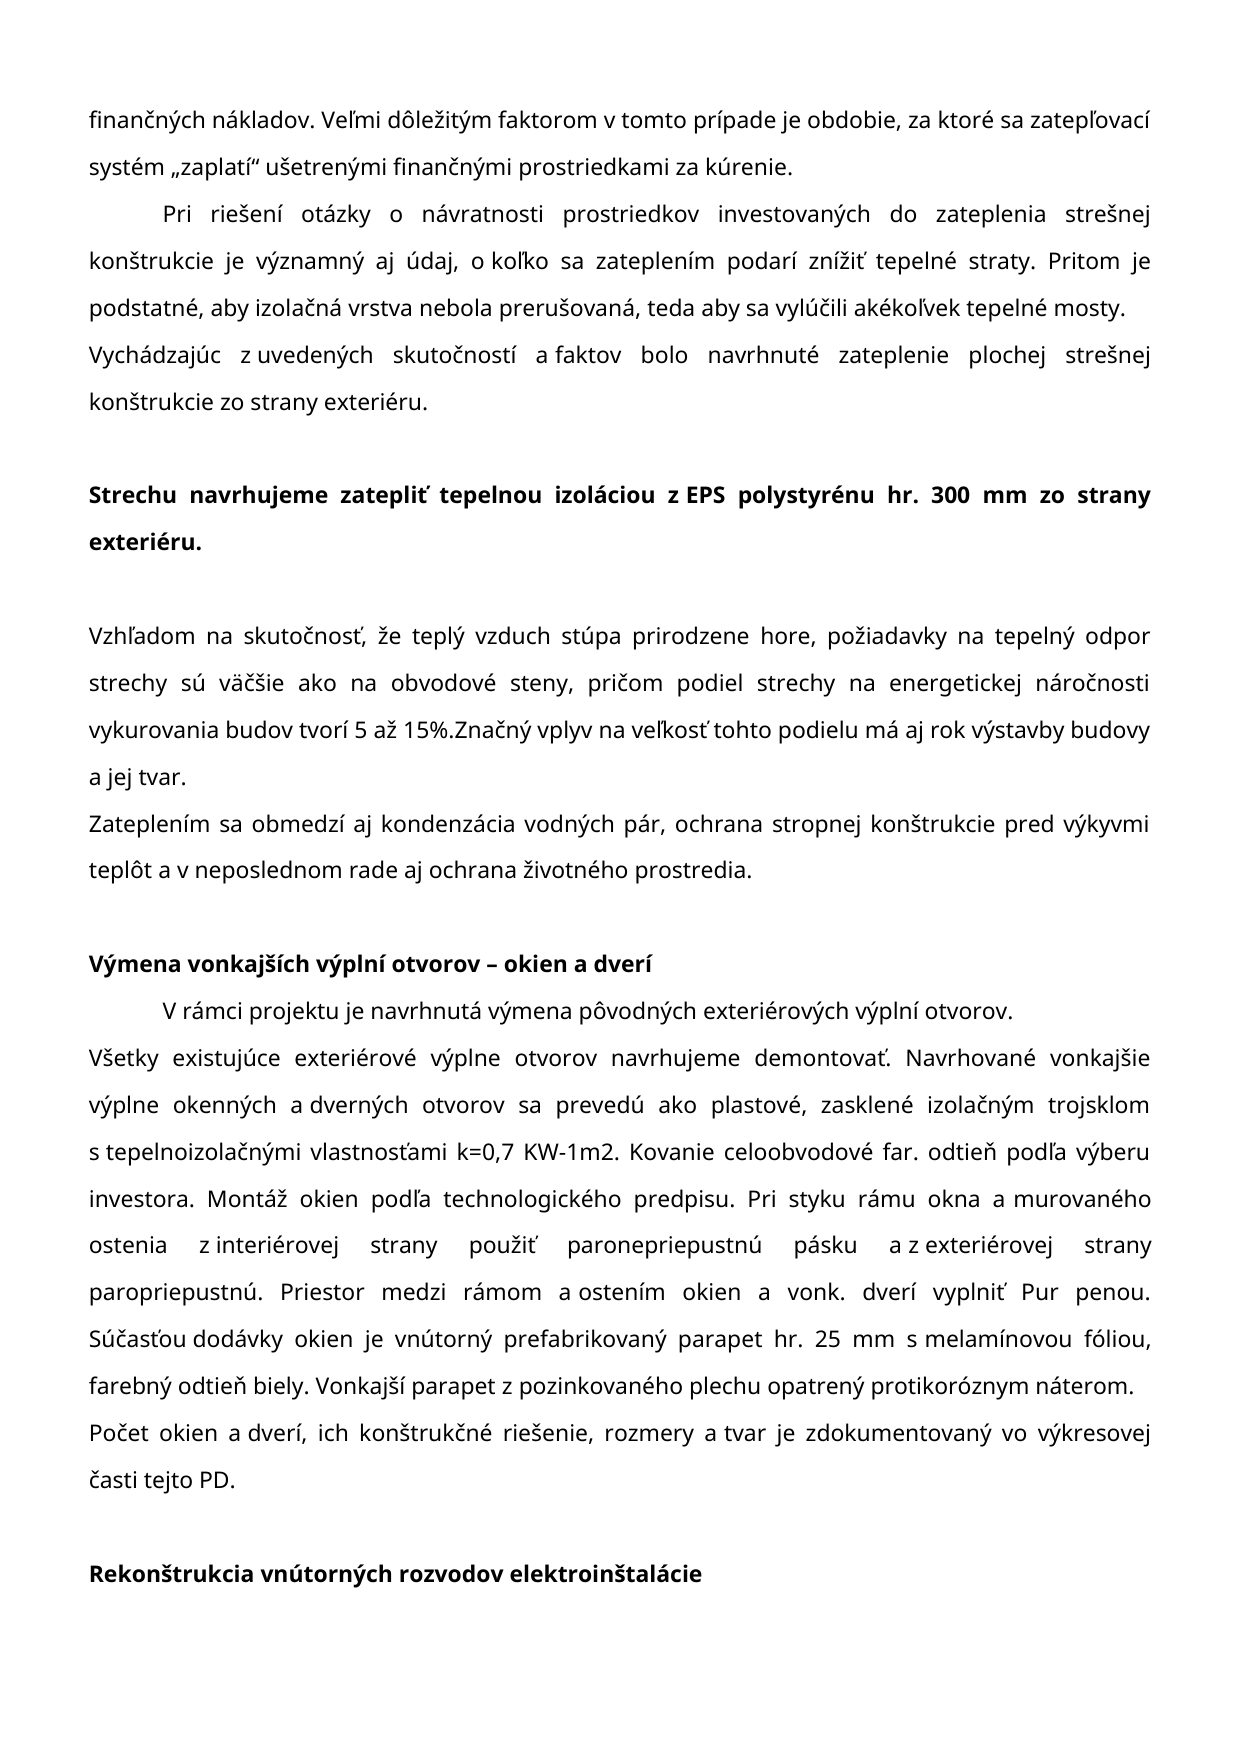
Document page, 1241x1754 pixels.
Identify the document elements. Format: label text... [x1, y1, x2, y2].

text V rámci projektu je navrhnutá výmena pôvodných exteriérových výplní otvorov. [89, 995, 1152, 1026]
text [89, 104, 1152, 183]
text Počet okien a dverí, ich konštrukčné riešenie, rozmery a tvar je zdokumentovaný vo výkresovej časti tejto PD. [89, 1417, 1152, 1495]
text Pri riešení otázky o návratnosti prostriedkov investovaných do zateplenia strešnej konštrukcie je významný aj údaj, o koľko sa zateplením podarí znížiť tepelné straty. Pritom je podstatné, aby izolačná vrstva nebola prerušovaná, teda aby sa vylúčili akékoľvek tepelné mosty. [89, 198, 1152, 323]
text Všetky existujúce exteriérové výplne otvorov navrhujeme demontovať. Navrhované vonkajšie výplne okenných a dverných otvorov sa prevedú ako plastové, zasklené izolačným trojsklom s tepelnoizolačnými vlastnosťami k=0,7 KW-1m2. Kovanie celoobvodové far. odtieň podľa výberu investora. Montáž okien podľa technologického predpisu. Pri styku rámu okna a murovaného ostenia z interiérovej strany použiť paronepriepustnú pásku a z exteriérovej strany paropriepustnú. Priestor medzi rámom a ostením okien a vonk. dverí vyplniť Pur penou. Súčasťou dodávky okien je vnútorný prefabrikovaný parapet hr. 25 mm s melamínovou fóliou, farebný odtieň biely. Vonkajší parapet z pozinkovaného plechu opatrený protikoróznym náterom. [89, 1042, 1152, 1401]
text Výmena vonkajších výplní otvorov – okien a dverí [89, 948, 1152, 979]
text Vychádzajúc z uvedených skutočností a faktov bolo navrhnuté zateplenie plochej strešnej konštrukcie zo strany exteriéru. [89, 339, 1152, 417]
text Vzhľadom na skutočnosť, že teplý vzduch stúpa prirodzene hore, požiadavky na tepelný odpor strechy sú väčšie ako na obvodové steny, pričom podiel strechy na energetickej náročnosti vykurovania budov tvorí 5 až 15%.Značný vplyv na veľkosť tohto podielu má aj rok výstavby budovy a jej tvar. [89, 620, 1152, 792]
text Rekonštrukcia vnútorných rozvodov elektroinštalácie [89, 1558, 1152, 1589]
text Strechu navrhujeme zatepliť tepelnou izoláciou z EPS polystyrénu hr. 300 mm zo strany exteriéru. [89, 479, 1152, 558]
text Zateplením sa obmedzí aj kondenzácia vodných pár, ochrana stropnej konštrukcie pred výkyvmi teplôt a v neposlednom rade aj ochrana životného prostredia. [89, 808, 1152, 886]
